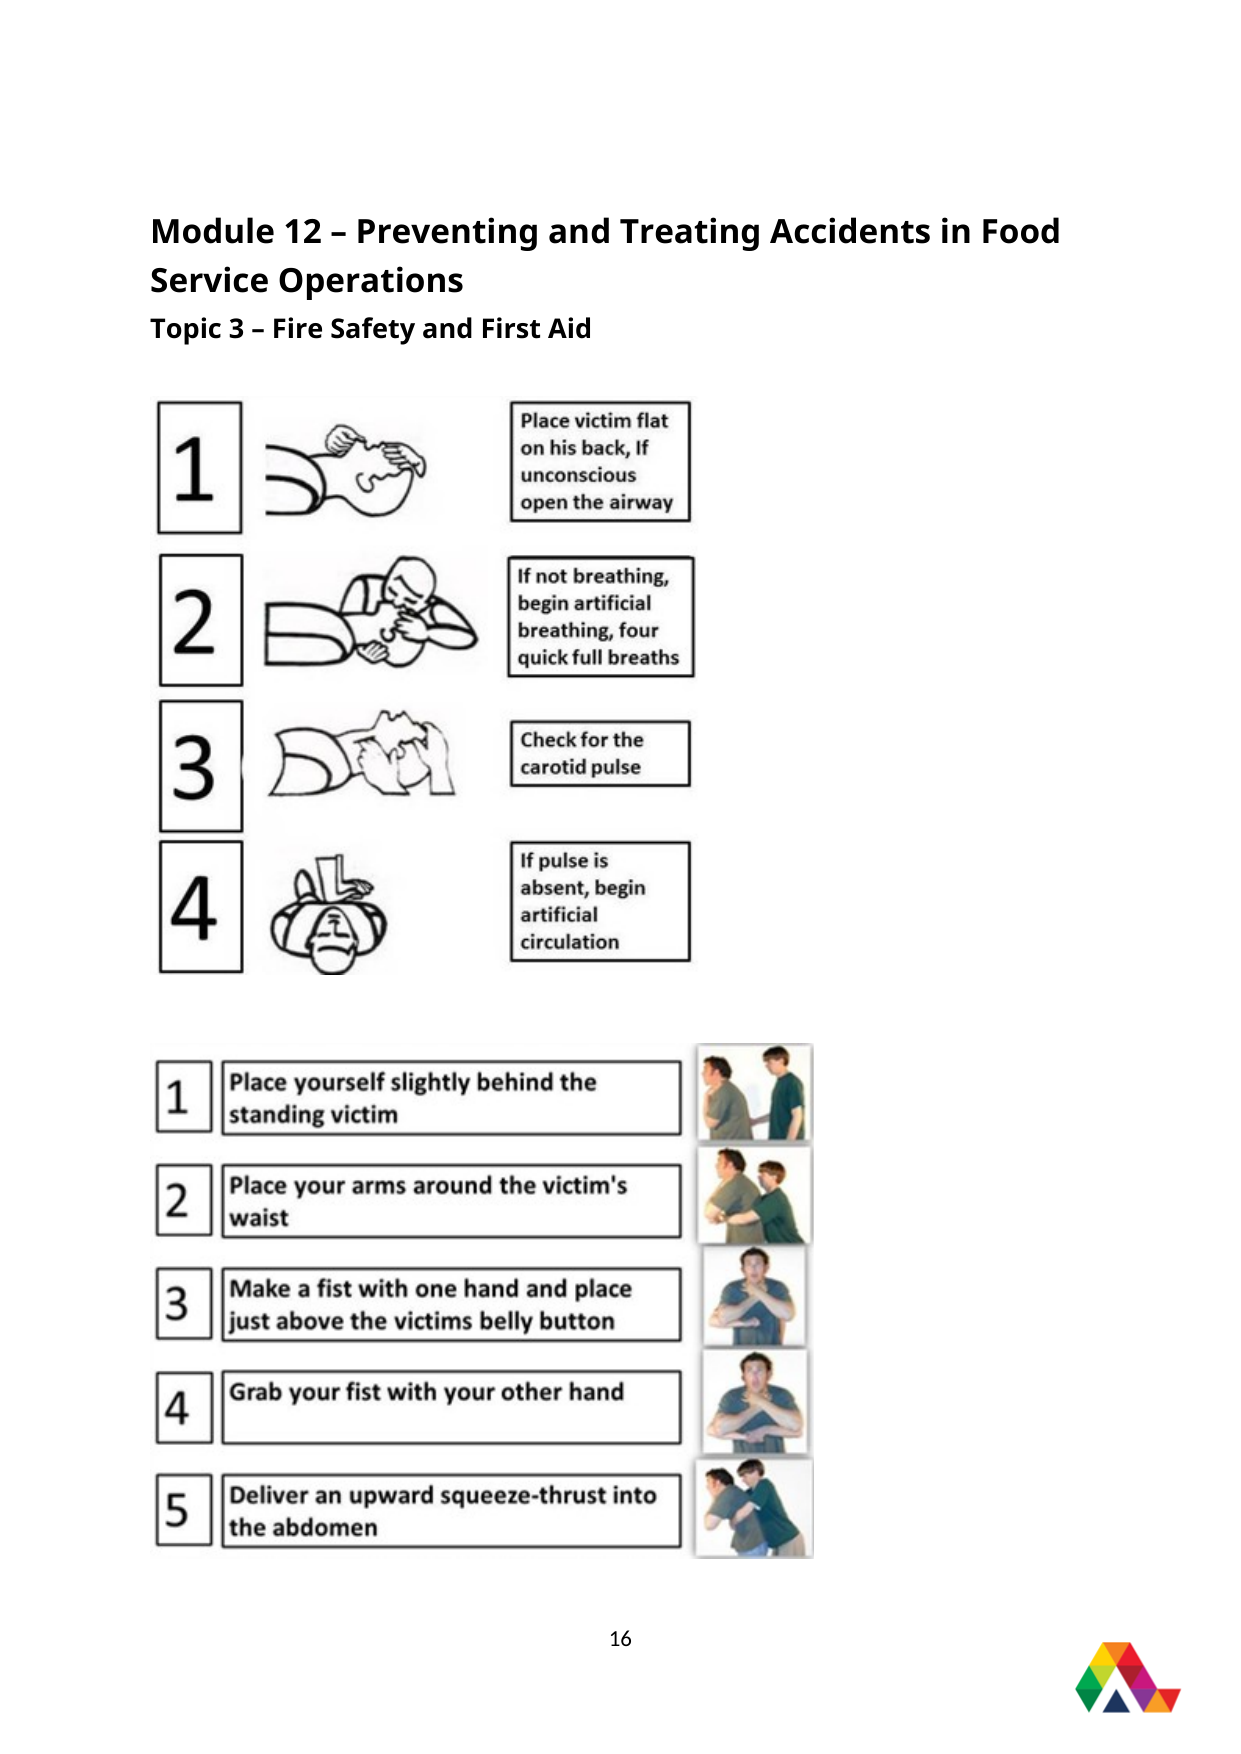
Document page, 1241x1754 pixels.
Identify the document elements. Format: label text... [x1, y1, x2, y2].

picture [1073, 1638, 1217, 1752]
subtitle Topic 3 – Fire Safety and First Aid [150, 310, 1090, 347]
subtitle Module 12 – Preventing and Treating Accidents in Food Service Operations [150, 208, 1090, 302]
picture [150, 1043, 814, 1559]
picture [150, 396, 699, 975]
